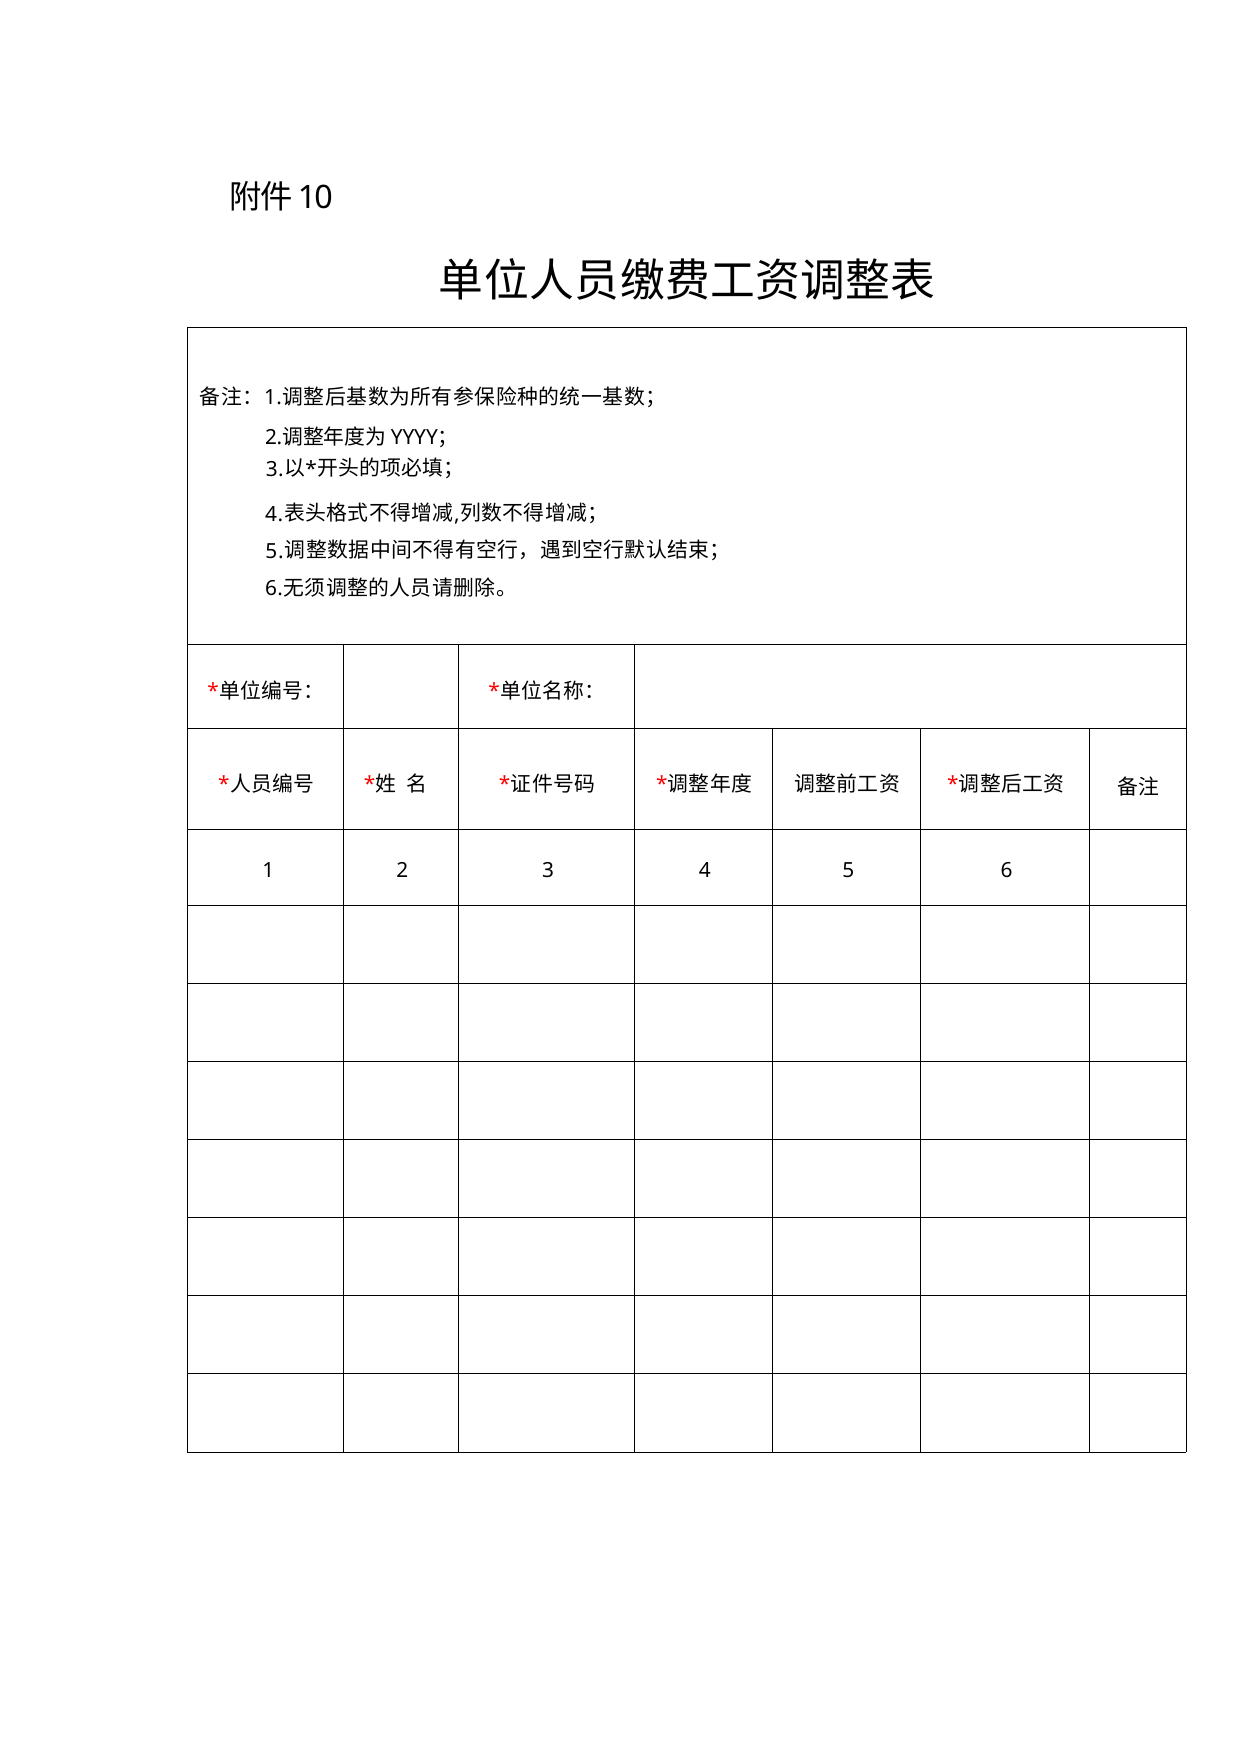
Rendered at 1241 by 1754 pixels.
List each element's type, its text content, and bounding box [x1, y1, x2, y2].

table_cell [1090, 1218, 1186, 1295]
table_cell *单位编号： [188, 645, 343, 728]
table_cell [635, 645, 1186, 728]
table_cell [344, 1140, 458, 1217]
table_cell [188, 1062, 343, 1139]
table_cell [188, 1374, 343, 1452]
table_cell [1090, 1374, 1186, 1452]
table_cell *调整年度 [635, 729, 772, 829]
table_cell [921, 906, 1089, 983]
table_cell [459, 1218, 634, 1295]
table_cell [773, 1296, 920, 1373]
table_cell [921, 1374, 1089, 1452]
table_cell 备注 [1090, 729, 1186, 829]
table_cell *单位名称： [459, 645, 634, 728]
table_cell 6 [921, 830, 1089, 905]
table_cell [773, 1218, 920, 1295]
table_cell 调整前工资 [773, 729, 920, 829]
table_cell [635, 906, 772, 983]
table_cell [1090, 906, 1186, 983]
table_cell [921, 984, 1089, 1061]
table_cell [1090, 830, 1186, 905]
table_cell [921, 1218, 1089, 1295]
table_cell [459, 1296, 634, 1373]
table_cell [921, 1062, 1089, 1139]
table_cell [635, 1374, 772, 1452]
table_cell [921, 1296, 1089, 1373]
table_cell [188, 1140, 343, 1217]
table_cell [1090, 1296, 1186, 1373]
table_cell [1090, 984, 1186, 1061]
table_cell [921, 1140, 1089, 1217]
table_cell [635, 984, 772, 1061]
table_cell [188, 984, 343, 1061]
table_cell [635, 1062, 772, 1139]
table_cell [344, 1062, 458, 1139]
table_cell [459, 1062, 634, 1139]
table_cell [459, 1374, 634, 1452]
table_cell [344, 906, 458, 983]
table_cell 2 [344, 830, 458, 905]
table_cell [459, 1140, 634, 1217]
table_cell [344, 645, 458, 728]
table_cell [773, 984, 920, 1061]
table_cell [344, 984, 458, 1061]
table_cell [344, 1296, 458, 1373]
table_cell *证件号码 [459, 729, 634, 829]
table_cell [635, 1296, 772, 1373]
table_cell [1090, 1062, 1186, 1139]
text 附件 10 [229, 172, 1053, 217]
table_cell [635, 1140, 772, 1217]
table_cell [1090, 1140, 1186, 1217]
table_cell *姓 名 [344, 729, 458, 829]
table_cell 4 [635, 830, 772, 905]
table_cell [188, 906, 343, 983]
table_cell [773, 1140, 920, 1217]
table_cell [773, 1374, 920, 1452]
table_cell [188, 1296, 343, 1373]
table_cell [635, 1218, 772, 1295]
table_cell *调整后工资 [921, 729, 1089, 829]
table_header 备注：1.调整后基数为所有参保险种的统一基数； 2.调整年度为 YYYY； 3.以*开头的项必填； 4.表头格式不得增减,列数不得增减； 5.调整数据中间不得有空行，遇到空行默认结束； 6.无须调整的人员请删除。 [188, 328, 1186, 644]
table_cell [773, 906, 920, 983]
table_cell *人员编号 [188, 729, 343, 829]
table_cell 3 [459, 830, 634, 905]
table_cell [459, 984, 634, 1061]
table_cell 5 [773, 830, 920, 905]
table_cell [188, 1218, 343, 1295]
table_cell [459, 906, 634, 983]
table_cell [773, 1062, 920, 1139]
text 单位人员缴费工资调整表 [438, 250, 1053, 307]
table_cell [344, 1218, 458, 1295]
table_cell [344, 1374, 458, 1452]
table_cell 1 [188, 830, 343, 905]
